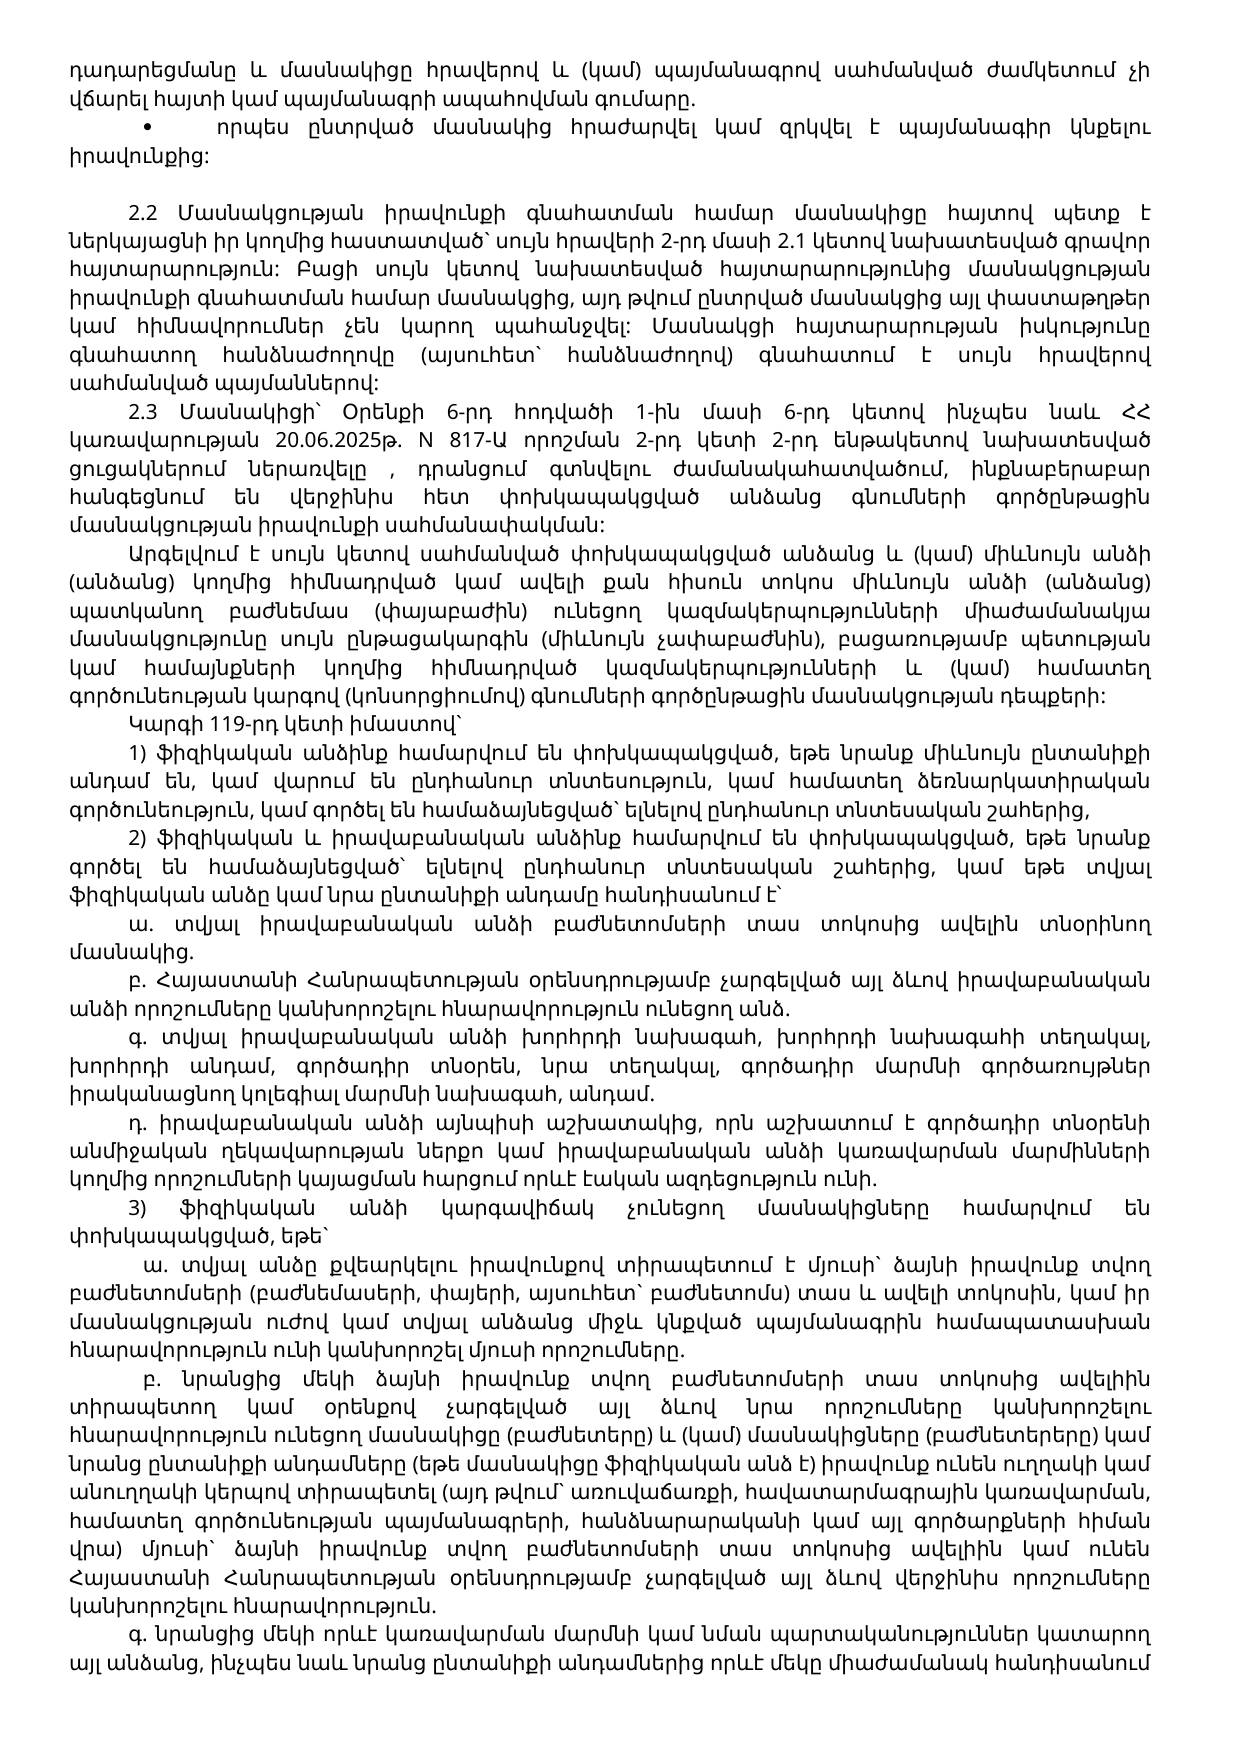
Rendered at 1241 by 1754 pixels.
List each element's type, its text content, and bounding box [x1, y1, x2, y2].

text գ. տվյալ իրավաբանական անձի խորհրդի նախագահ, խորհրդի նախագահի տեղակալ, խորհրդի անդամ, գործադիր տնօրեն, նրա տեղակալ, գործադիր մարմնի գործառույթներ իրականացնող կոլեգիալ մարմնի նախագահ, անդամ. [69, 1022, 1152, 1108]
text ա. տվյալ անձը քվեարկելու իրավունքով տիրապետում է մյուսի` ձայնի իրավունք տվող բաժնետոմսերի (բաժնեմասերի, փայերի, այսուհետ` բաժնետոմս) տաս և ավելի տոկոսին, կամ իր մասնակցության ուժով կամ տվյալ անձանց միջև կնքված պայմանագրին համապատասխան հնարավորություն ունի կանխորոշել մյուսի որոշումները. [69, 1250, 1152, 1364]
text 3) ֆիզիկական անձի կարգավիճակ չունեցող մասնակիցները համարվում են փոխկապակցված, եթե` [69, 1193, 1152, 1250]
text 2.3 Մասնակիցի՝ Օրենքի 6-րդ հոդվածի 1-ին մասի 6-րդ կետով ինչպես նաև ՀՀ կառավարության 20.06.2025թ. N 817-Ա որոշման 2-րդ կետի 2-րդ ենթակետով նախատեսված ցուցակներում ներառվելը , դրանցում գտնվելու ժամանակահատվածում, ինքնաբերաբար հանգեցնում են վերջինիս հետ փոխկապակցված անձանց գնումների գործընթացին մասնակցության իրավունքի սահմանափակման: [69, 397, 1152, 539]
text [69, 1619, 1152, 1676]
text 2) ֆիզիկական և իրավաբանական անձինք համարվում են փոխկապակցված, եթե նրանք գործել են համաձայնեցված՝ ելնելով ընդհանուր տնտեսական շահերից, կամ եթե տվյալ ֆիզիկական անձը կամ նրա ընտանիքի անդամը հանդիսանում է՝ [69, 823, 1152, 909]
list որպես ընտրված մասնակից հրաժարվել կամ զրկվել է պայմանագիր կնքելու իրավունքից: [69, 112, 1152, 169]
text 2.2 Մասնակցության իրավունքի գնահատման համար մասնակիցը հայտով պետք է ներկայացնի իր կողմից հաստատված` սույն հրավերի 2-րդ մասի 2.1 կետով նախատեսված գրավոր հայտարարություն: Բացի սույն կետով նախատեսված հայտարարությունից մասնակցության իրավունքի գնահատման համար մասնակցից, այդ թվում ընտրված մասնակցից այլ փաստաթղթեր կամ հիմնավորումներ չեն կարող պահանջվել: Մասնակցի հայտարարության իսկությունը գնահատող հանձնաժողովը (այսուհետ` հանձնաժողով) գնահատում է սույն հրավերով սահմանված պայմաններով: [69, 198, 1152, 397]
text 1) ֆիզիկական անձինք համարվում են փոխկապակցված, եթե նրանք միևնույն ընտանիքի անդամ են, կամ վարում են ընդհանուր տնտեսություն, կամ համատեղ ձեռնարկատիրական գործունեություն, կամ գործել են համաձայնեցված` ելնելով ընդհանուր տնտեսական շահերից, [69, 738, 1152, 823]
text Կարգի 119-րդ կետի իմաստով` [69, 709, 1152, 738]
text դ. իրավաբանական անձի այնպիսի աշխատակից, որն աշխատում է գործադիր տնօրենի անմիջական ղեկավարության ներքո կամ իրավաբանական անձի կառավարման մարմինների կողմից որոշումների կայացման հարցում որևէ էական ազդեցություն ունի. [69, 1108, 1152, 1193]
text ա. տվյալ իրավաբանական անձի բաժնետոմսերի տաս տոկոսից ավելին տնօրինող մասնակից. [69, 909, 1152, 966]
text բ. Հայաստանի Հանրապետության օրենսդրությամբ չարգելված այլ ձևով իրավաբանական անձի որոշումները կանխորոշելու հնարավորություն ունեցող անձ. [69, 966, 1152, 1022]
text բ. նրանցից մեկի ձայնի իրավունք տվող բաժնետոմսերի տաս տոկոսից ավելիին տիրապետող կամ օրենքով չարգելված այլ ձևով նրա որոշումները կանխորոշելու հնարավորություն ունեցող մասնակիցը (բաժնետերը) և (կամ) մասնակիցները (բաժնետերերը) կամ նրանց ընտանիքի անդամները (եթե մասնակիցը ֆիզիկական անձ է) իրավունք ունեն ուղղակի կամ անուղղակի կերպով տիրապետել (այդ թվում` առուվաճառքի, հավատարմագրային կառավարման, համատեղ գործունեության պայմանագրերի, հանձնարարականի կամ այլ գործարքների հիման վրա) մյուսի` ձայնի իրավունք տվող բաժնետոմսերի տաս տոկոսից ավելիին կամ ունեն Հայաստանի Հանրապետության օրենսդրությամբ չարգելված այլ ձևով վերջինիս որոշումները կանխորոշելու հնարավորություն. [69, 1364, 1152, 1619]
text Արգելվում է սույն կետով սահմանված փոխկապակցված անձանց և (կամ) միևնույն անձի (անձանց) կողմից հիմնադրված կամ ավելի քան հիսուն տոկոս միևնույն անձի (անձանց) պատկանող բաժնեմաս (փայաբաժին) ունեցող կազմակերպությունների միաժամանակյա մասնակցությունը սույն ընթացակարգին (միևնույն չափաբաժնին), բացառությամբ պետության կամ համայնքների կողմից հիմնադրված կազմակերպությունների և (կամ) համատեղ գործունեության կարգով (կոնսորցիումով) գնումների գործընթացին մասնակցության դեպքերի: [69, 539, 1152, 709]
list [69, 56, 1152, 112]
